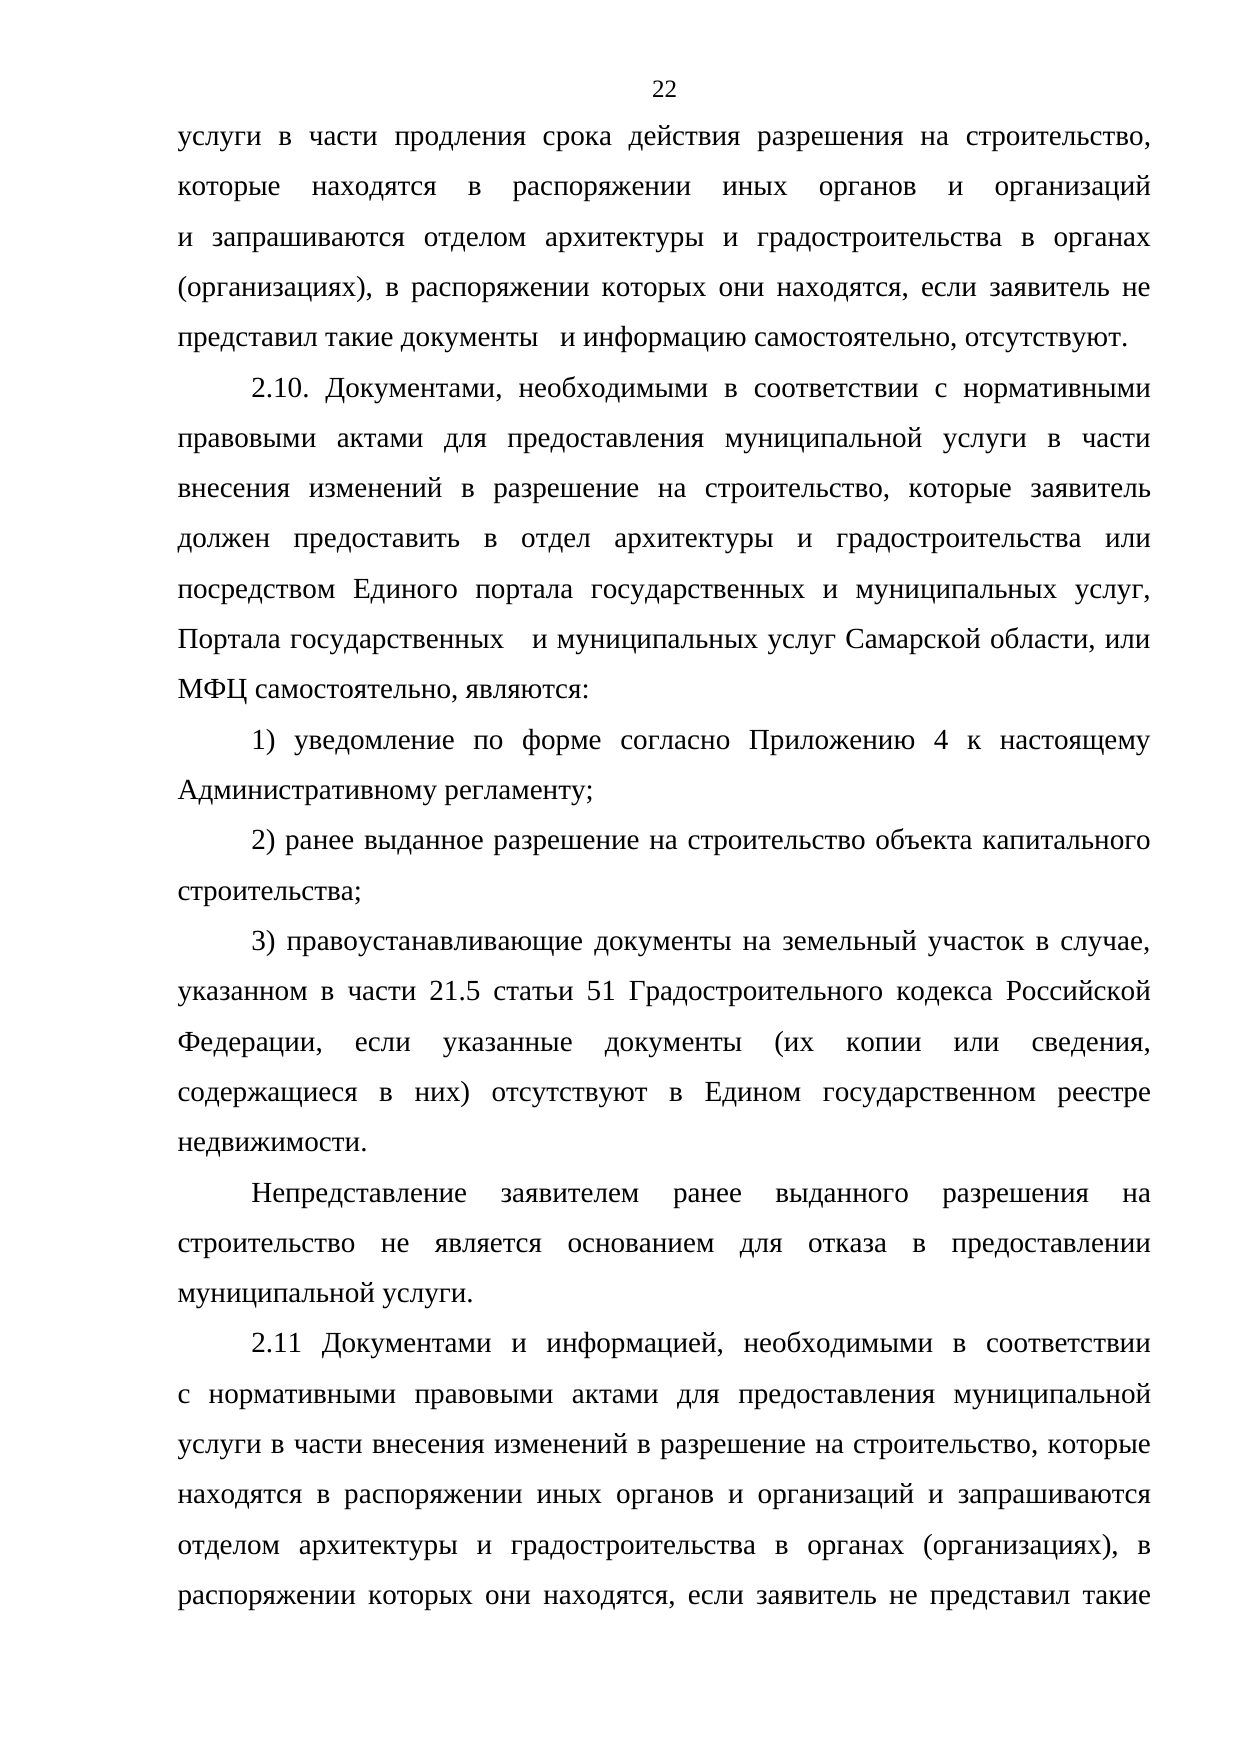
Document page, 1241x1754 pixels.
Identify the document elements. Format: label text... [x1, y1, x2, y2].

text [177, 118, 1152, 353]
text 2) ранее выданное разрешение на строительство объекта капитального строительства; [177, 822, 1152, 906]
text 3) правоустанавливающие документы на земельный участок в случае, указанном в части 21.5 статьи 51 Градостроительного кодекса Российской Федерации, если указанные документы (их копии или сведения, содержащиеся в них) отсутствуют в Едином государственном реестре недвижимости. [177, 923, 1152, 1158]
text 2.10. Документами, необходимыми в соответствии с нормативными правовыми актами для предоставления муниципальной услуги в части внесения изменений в разрешение на строительство, которые заявитель должен предоставить в отдел архитектуры и градостроительства или посредством Единого портала государственных и муниципальных услуг, Портала государственных и муниципальных услуг Самарской области, или МФЦ самостоятельно, являются: [177, 370, 1152, 705]
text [177, 1326, 1152, 1611]
text 1) уведомление по форме согласно Приложению 4 к настоящему Административному регламенту; [177, 722, 1152, 806]
text Непредставление заявителем ранее выданного разрешения на строительство не является основанием для отказа в предоставлении муниципальной услуги. [177, 1175, 1152, 1309]
